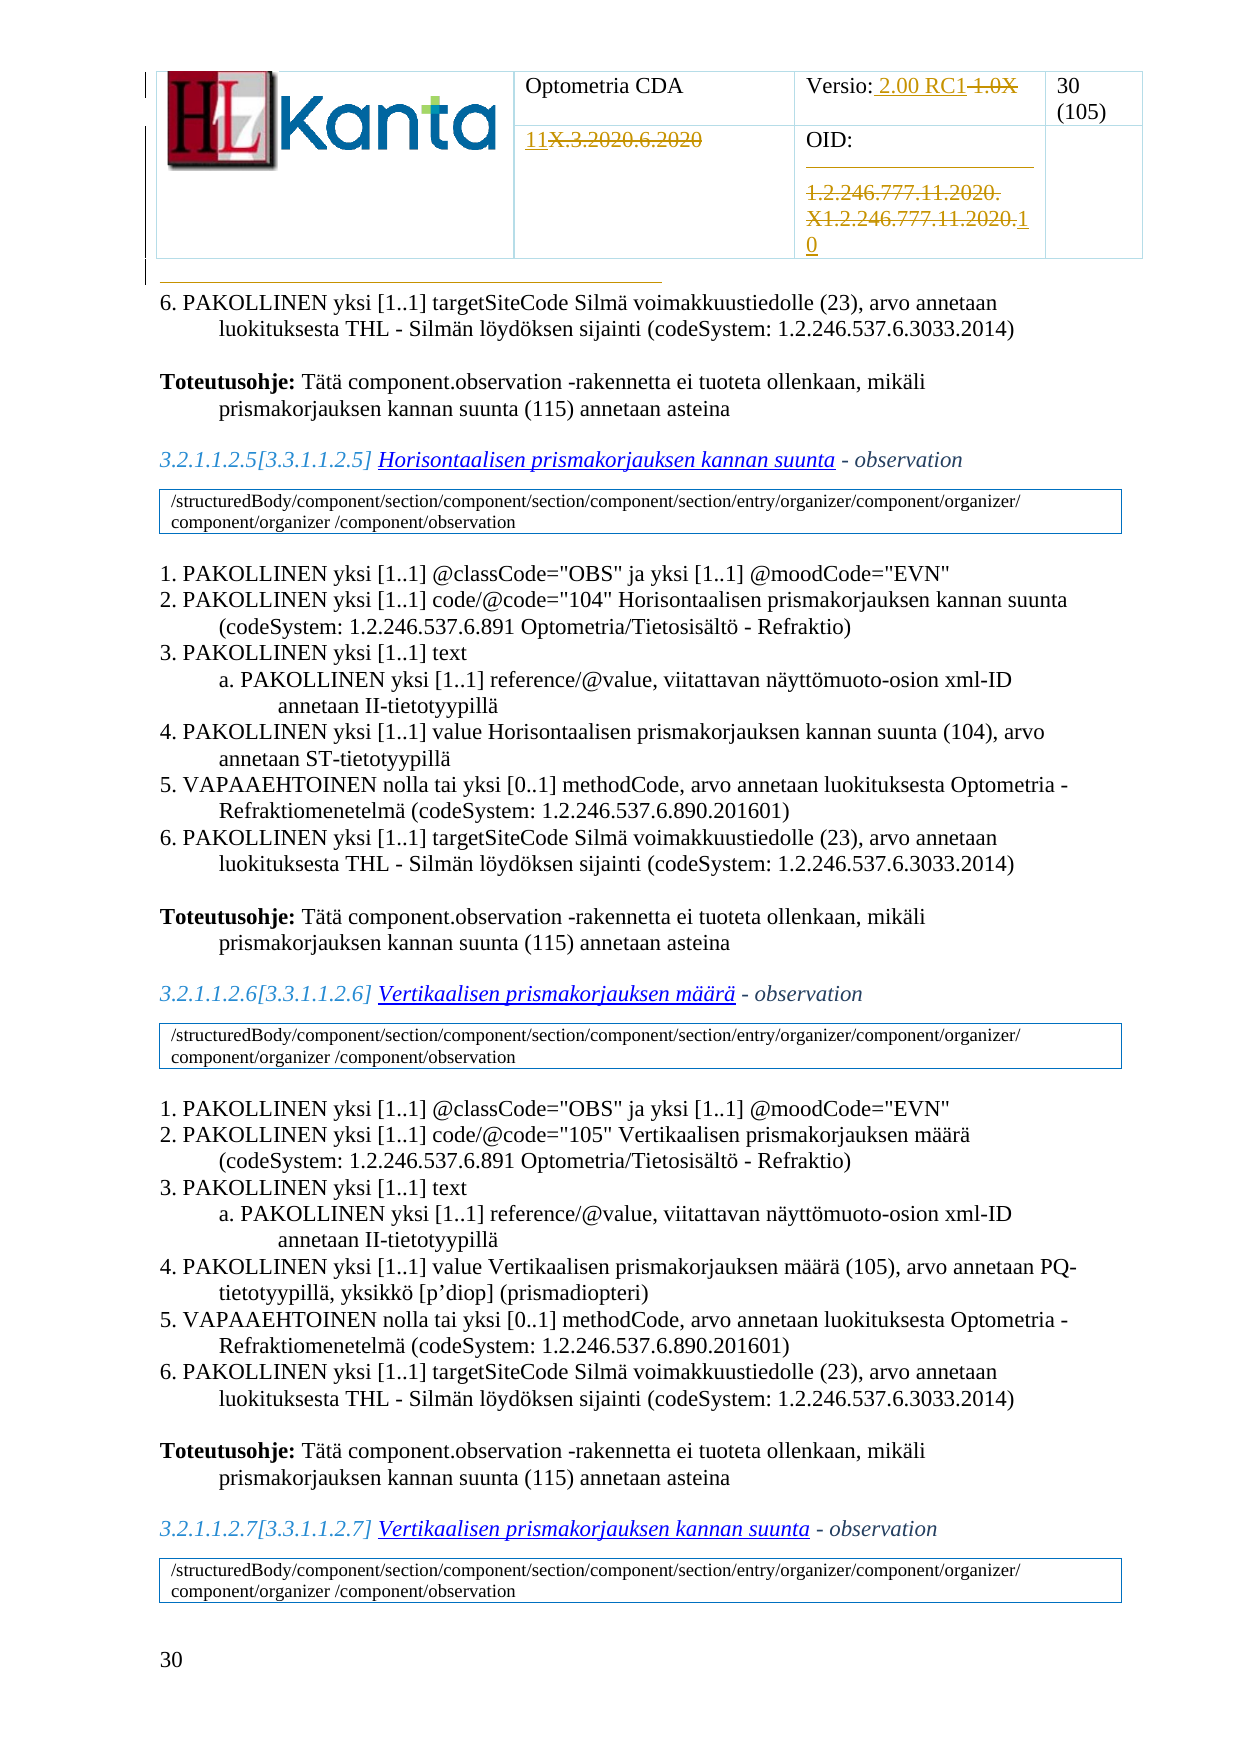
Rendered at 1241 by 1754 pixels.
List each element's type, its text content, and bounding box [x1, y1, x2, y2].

picture [167, 71, 279, 171]
table_header /structuredBody/component/section/component/section/component/section/entry/organizer/component/organizer/component/organizer /component/observation [160, 1024, 1121, 1067]
subtitle Vertikaalisen prismakorjauksen kannan suunta - observation [159, 1515, 1081, 1541]
text 6. PAKOLLINEN yksi [1..1] targetSiteCode Silmä voimakkuustiedolle (23), arvo annetaan luokituksesta THL - Silmän löydöksen sijainti (codeSystem: 1.2.246.537.6.3033.2014) [159, 289, 1081, 342]
picture [281, 96, 496, 150]
text 3. PAKOLLINEN yksi [1..1] text [159, 639, 1081, 666]
text 1. PAKOLLINEN yksi [1..1] @classCode="OBS" ja yksi [1..1] @moodCode="EVN" [159, 1095, 1081, 1121]
text Toteutusohje: Tätä component.observation -rakennetta ei tuoteta ollenkaan, mikäli prismakorjauksen kannan suunta (115) annetaan asteina [159, 903, 1081, 956]
text 3. PAKOLLINEN yksi [1..1] text [159, 1174, 1081, 1200]
table_header /structuredBody/component/section/component/section/component/section/entry/organizer/component/organizer/component/organizer /component/observation [160, 490, 1121, 533]
text Toteutusohje: Tätä component.observation -rakennetta ei tuoteta ollenkaan, mikäli prismakorjauksen kannan suunta (115) annetaan asteina [159, 368, 1081, 421]
text a. PAKOLLINEN yksi [1..1] reference/@value, viitattavan näyttömuoto-osion xml-ID annetaan II-tietotyypillä [218, 1200, 1081, 1253]
text 2. PAKOLLINEN yksi [1..1] code/@code="105" Vertikaalisen prismakorjauksen määrä (codeSystem: 1.2.246.537.6.891 Optometria/Tietosisältö - Refraktio) [159, 1121, 1081, 1174]
table_header /structuredBody/component/section/component/section/component/section/entry/organizer/component/organizer/component/organizer /component/observation [160, 1559, 1121, 1602]
text 1. PAKOLLINEN yksi [1..1] @classCode="OBS" ja yksi [1..1] @moodCode="EVN" [159, 560, 1081, 587]
text 2. PAKOLLINEN yksi [1..1] code/@code="104" Horisontaalisen prismakorjauksen kannan suunta (codeSystem: 1.2.246.537.6.891 Optometria/Tietosisältö - Refraktio) [159, 587, 1081, 639]
text 4. PAKOLLINEN yksi [1..1] value Vertikaalisen prismakorjauksen määrä (105), arvo annetaan PQ-tietotyypillä, yksikkö [p’diop] (prismadiopteri) [159, 1253, 1081, 1306]
text Toteutusohje: Tätä component.observation -rakennetta ei tuoteta ollenkaan, mikäli prismakorjauksen kannan suunta (115) annetaan asteina [159, 1437, 1081, 1490]
subtitle Horisontaalisen prismakorjauksen kannan suunta - observation [159, 446, 1081, 472]
text 4. PAKOLLINEN yksi [1..1] value Horisontaalisen prismakorjauksen kannan suunta (104), arvo annetaan ST-tietotyypillä [159, 718, 1081, 771]
text a. PAKOLLINEN yksi [1..1] reference/@value, viitattavan näyttömuoto-osion xml-ID annetaan II-tietotyypillä [218, 666, 1081, 718]
text 6. PAKOLLINEN yksi [1..1] targetSiteCode Silmä voimakkuustiedolle (23), arvo annetaan luokituksesta THL - Silmän löydöksen sijainti (codeSystem: 1.2.246.537.6.3033.2014) [159, 824, 1081, 876]
subtitle Vertikaalisen prismakorjauksen määrä - observation [159, 981, 1081, 1007]
text 6. PAKOLLINEN yksi [1..1] targetSiteCode Silmä voimakkuustiedolle (23), arvo annetaan luokituksesta THL - Silmän löydöksen sijainti (codeSystem: 1.2.246.537.6.3033.2014) [159, 1358, 1081, 1411]
